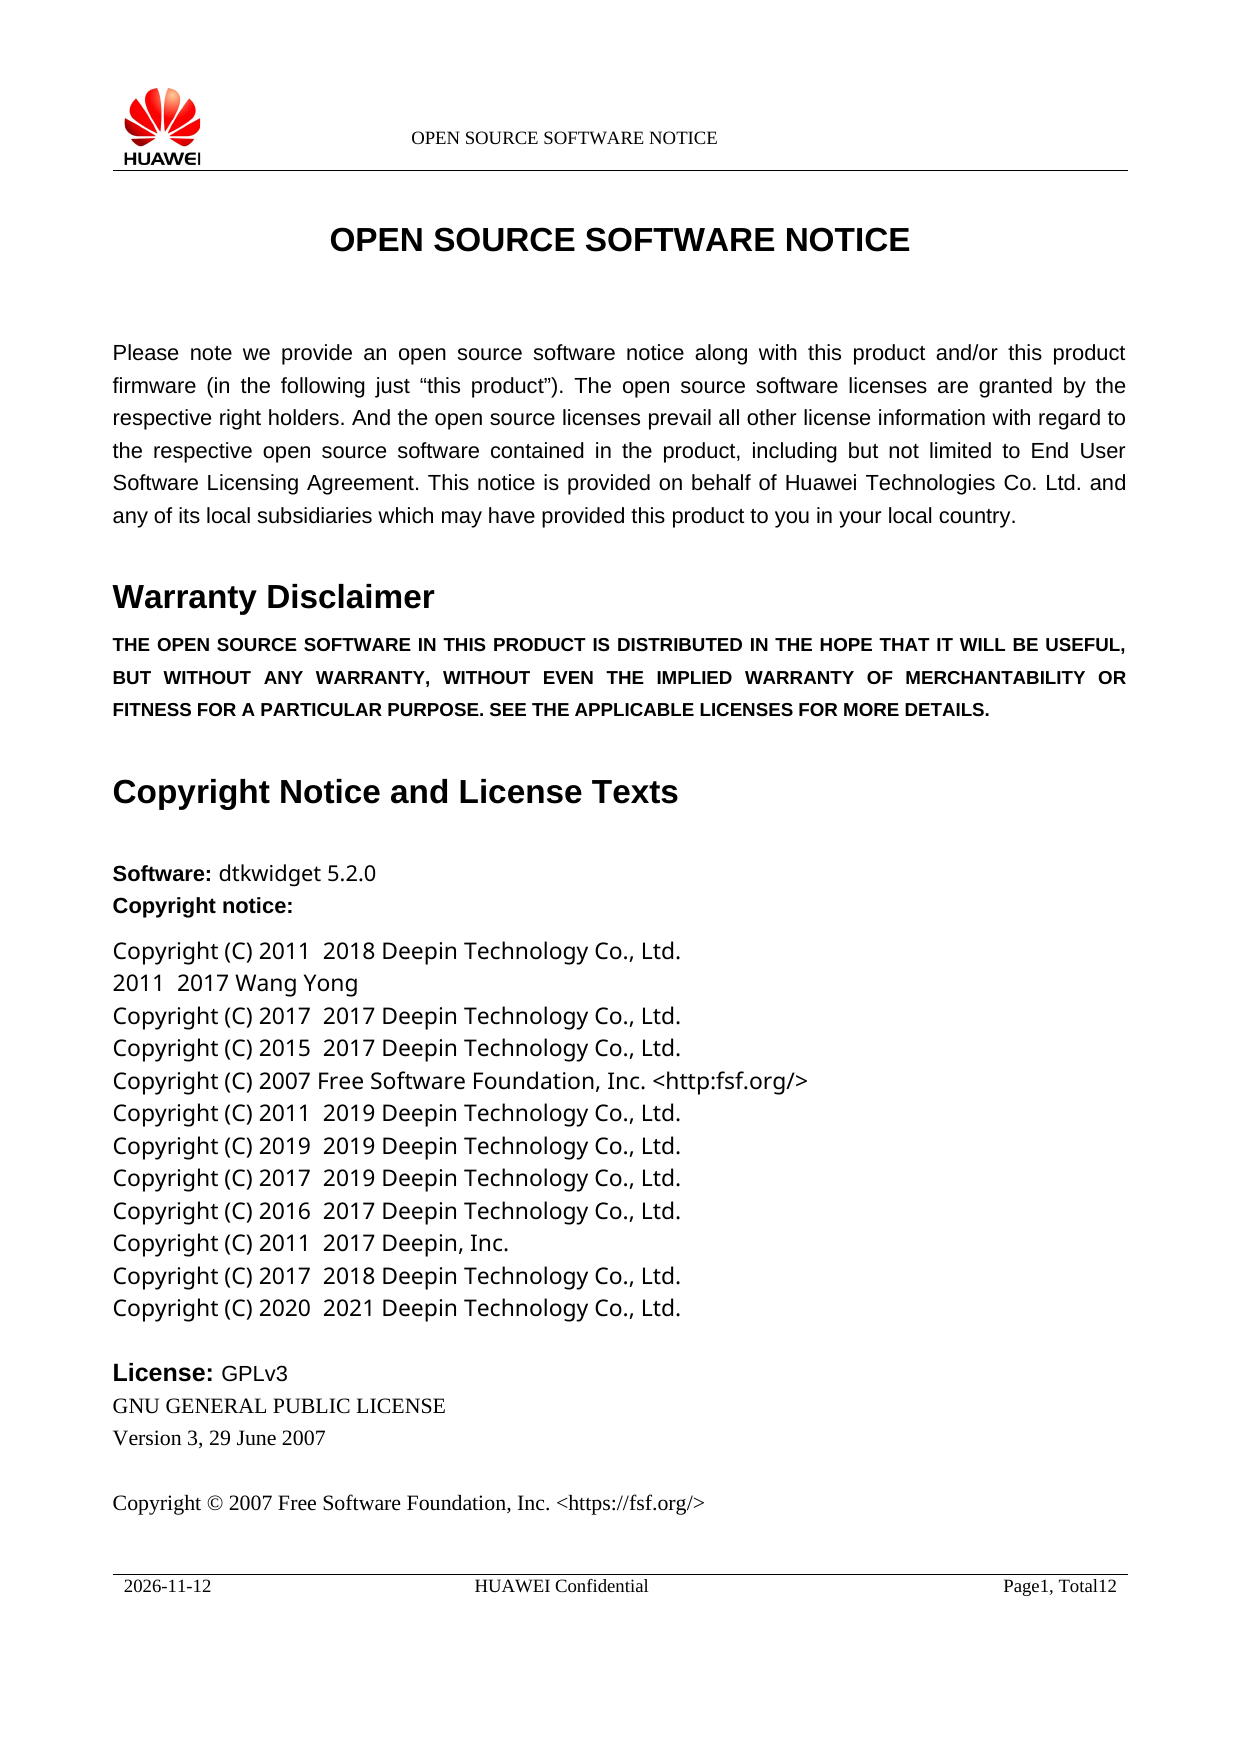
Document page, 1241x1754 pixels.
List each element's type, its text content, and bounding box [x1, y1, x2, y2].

text Copyright notice: [112, 889, 1128, 921]
title Software: dtkwidget 5.2.0 [112, 856, 1128, 889]
text OPEN SOURCE SOFTWARE NOTICE [112, 206, 1128, 271]
text License: GPLv3 [112, 1356, 1128, 1389]
text Copyright (C) 2011 2018 Deepin Technology Co., Ltd. 2011 2017 Wang Yong Copyright (C) 2017 2017 Deepin Technology Co., Ltd. Copyright (C) 2015 2017 Deepin Technology Co., Ltd. Copyright (C) 2007 Free Software Foundation, Inc. <http:fsf.org/> Copyright (C) 2011 2019 Deepin Technology Co., Ltd. Copyright (C) 2019 2019 Deepin Technology Co., Ltd. Copyright (C) 2017 2019 Deepin Technology Co., Ltd. Copyright (C) 2016 2017 Deepin Technology Co., Ltd. Copyright (C) 2011 2017 Deepin, Inc. Copyright (C) 2017 2018 Deepin Technology Co., Ltd. Copyright (C) 2020 2021 Deepin Technology Co., Ltd. [112, 934, 1128, 1356]
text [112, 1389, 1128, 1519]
picture [124, 88, 201, 165]
text Warranty Disclaimer [112, 564, 1128, 629]
text Please note we provide an open source software notice along with this product and/or this product firmware (in the following just “this product”). The open source software licenses are granted by the respective right holders. And the open source licenses prevail all other license information with regard to the respective open source software contained in the product, including but not limited to End User Software Licensing Agreement. This notice is provided on behalf of Huawei Technologies Co. Ltd. and any of its local subsidiaries which may have provided this product to you in your local country. [112, 336, 1128, 531]
text The open source software in this product is distributed in the hope that it will be useful, but WITHOUT ANY WARRANTY, without even the implied warranty of MERCHANTABILITY or FITNESS FOR A PARTICULAR PURPOSE. See the applicable licenses for more details. [112, 629, 1128, 726]
text Copyright Notice and License Texts [112, 759, 1128, 824]
